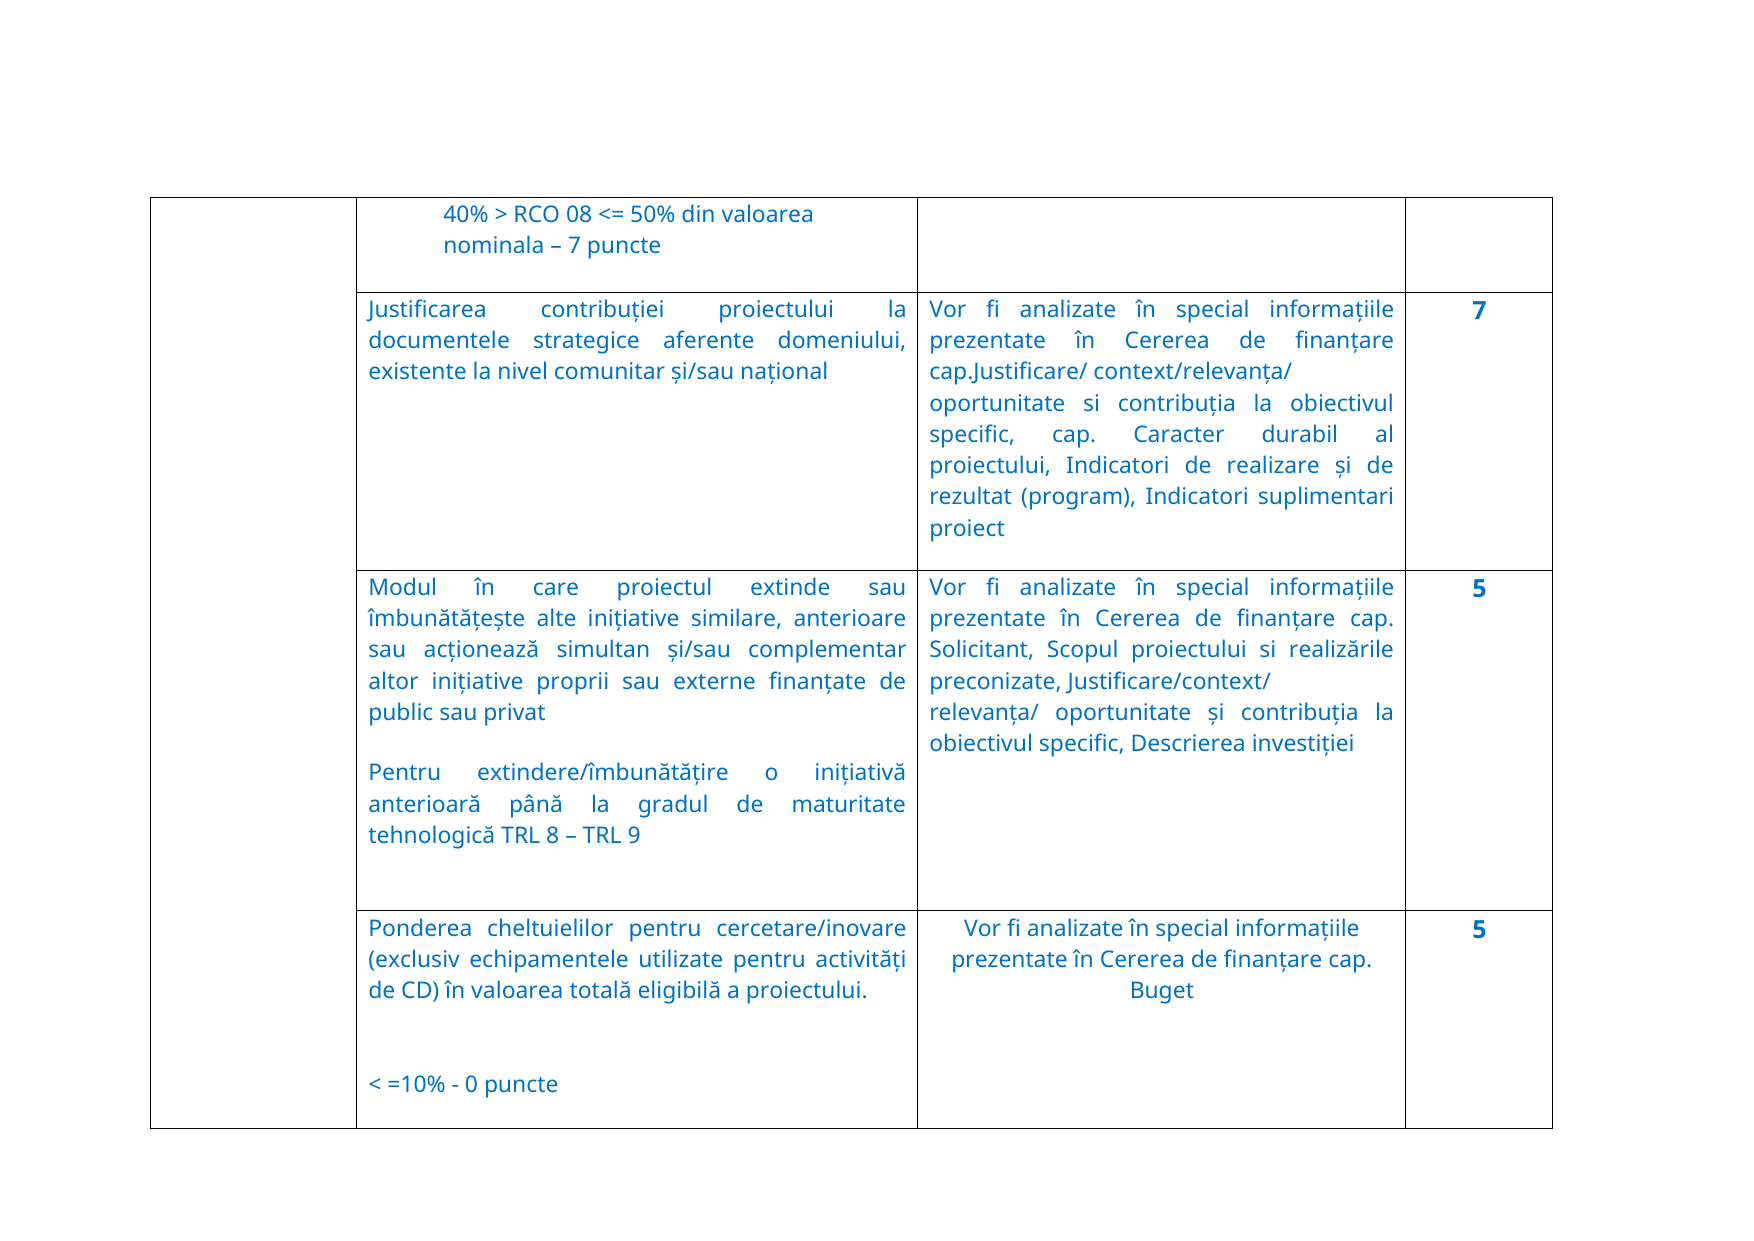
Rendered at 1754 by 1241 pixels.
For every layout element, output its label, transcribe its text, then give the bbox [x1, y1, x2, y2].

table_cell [918, 911, 1405, 1128]
table_cell Justificarea contribuției proiectului la documentele strategice aferente domeniului, existente la nivel comunitar și/sau național [357, 293, 917, 570]
table_cell 5 [1406, 911, 1552, 1128]
table_cell 7 [1406, 293, 1552, 570]
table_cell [357, 198, 917, 292]
table_cell 7 [1406, 198, 1552, 292]
table_cell Vor fi analizate în special informaţiile prezentate în Cererea de finanţare cap.Justificare/ context/relevanța/ oportunitate si contribuția la obiectivul specific, cap. Caracter durabil al proiectului, Indicatori de realizare și de rezultat (program), Indicatori suplimentari proiect [918, 293, 1405, 570]
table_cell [918, 198, 1405, 292]
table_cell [357, 911, 917, 1128]
table_cell 5 [1406, 571, 1552, 910]
table_cell Modul în care proiectul extinde sau îmbunătățește alte inițiative similare, anterioare sau acționează simultan și/sau complementar altor inițiative proprii sau externe finanțate de public sau privat Pentru extindere/îmbunătățire o inițiativă anterioară până la gradul de maturitate tehnologică TRL 8 – TRL 9 [357, 571, 917, 910]
table_cell [151, 198, 356, 1128]
table_cell Vor fi analizate în special informaţiile prezentate în Cererea de finanţare cap. Solicitant, Scopul proiectului si realizările preconizate, Justificare/context/ relevanța/ oportunitate și contribuția la obiectivul specific, Descrierea investiției [918, 571, 1405, 910]
